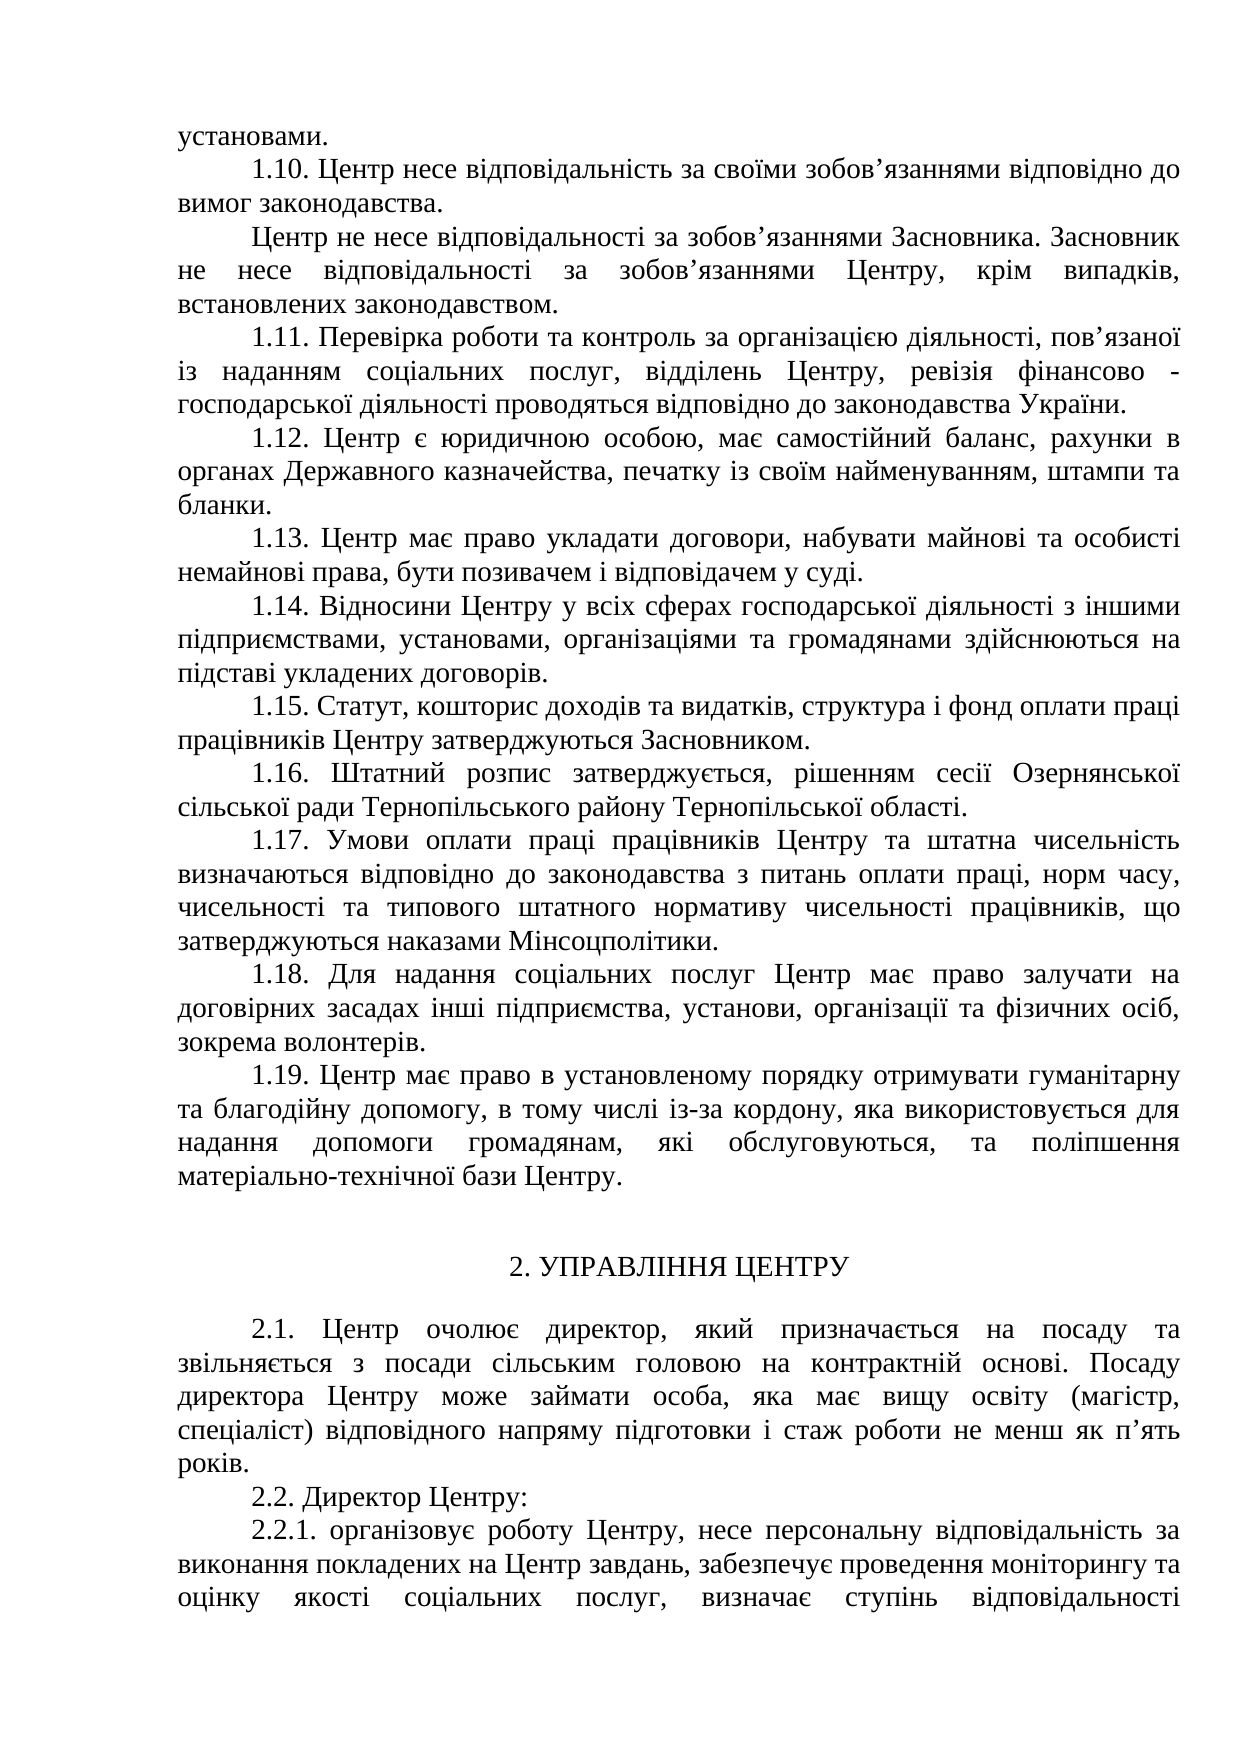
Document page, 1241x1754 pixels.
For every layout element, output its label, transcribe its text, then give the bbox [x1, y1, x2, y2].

text 2.1. Центр очолює директор, який призначається на посаду та звільняється з посади сільським головою на контрактній основі. Посаду директора Центру може займати особа, яка має вищу освіту (магістр, спеціаліст) відповідного напряму підготовки і стаж роботи не менш як п’ять років. [177, 1311, 1181, 1479]
text 1.13. Центр має право укладати договори, набувати майнові та особисті немайнові права, бути позивачем і відповідачем у суді. [177, 521, 1181, 588]
text 1.11. Перевірка роботи та контроль за організацією діяльності, пов’язаної із наданням соціальних послуг, відділень Центру, ревізія фінансово - господарської діяльності проводяться відповідно до законодавства України. [177, 319, 1181, 420]
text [177, 118, 1181, 152]
text 1.17. Умови оплати праці працівників Центру та штатна чисельність визначаються відповідно до законодавства з питань оплати праці, норм часу, чисельності та типового штатного нормативу чисельності працівників, що затверджуються наказами Мінсоцполітики. [177, 822, 1181, 957]
text 1.16. Штатний розпис затверджується, рішенням сесії Озернянської сільської ради Тернопільського району Тернопільської області. [177, 755, 1181, 822]
text 1.19. Центр має право в установленому порядку отримувати гуманітарну та благодійну допомогу, в тому числі із-за кордону, яка використовується для надання допомоги громадянам, які обслуговуються, та поліпшення матеріально-технічної бази Центру. [177, 1057, 1181, 1191]
text 1.15. Статут, кошторис доходів та видатків, структура і фонд оплати праці працівників Центру затверджуються Засновником. [177, 688, 1181, 755]
text 1.10. Центр несе відповідальність за своїми зобов’язаннями відповідно до вимог законодавства. [177, 152, 1181, 219]
text Центр не несе відповідальності за зобов’язаннями Засновника. Засновник не несе відповідальності за зобов’язаннями Центру, крім випадків, встановлених законодавством. [177, 219, 1181, 319]
text 1.18. Для надання соціальних послуг Центр має право залучати на договірних засадах інші підприємства, установи, організації та фізичних осіб, зокрема волонтерів. [177, 957, 1181, 1057]
text 1.12. Центр є юридичною особою, має самостійний баланс, рахунки в органах Державного казначейства, печатку із своїм найменуванням, штампи та бланки. [177, 420, 1181, 521]
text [177, 1512, 1181, 1613]
text 2.2. Директор Центру: [177, 1479, 1181, 1512]
text 2. УПРАВЛІННЯ ЦЕНТРУ [177, 1249, 1181, 1282]
text 1.14. Відносини Центру у всіх сферах господарської діяльності з іншими підприємствами, установами, організаціями та громадянами здійснюються на підставі укладених договорів. [177, 588, 1181, 688]
